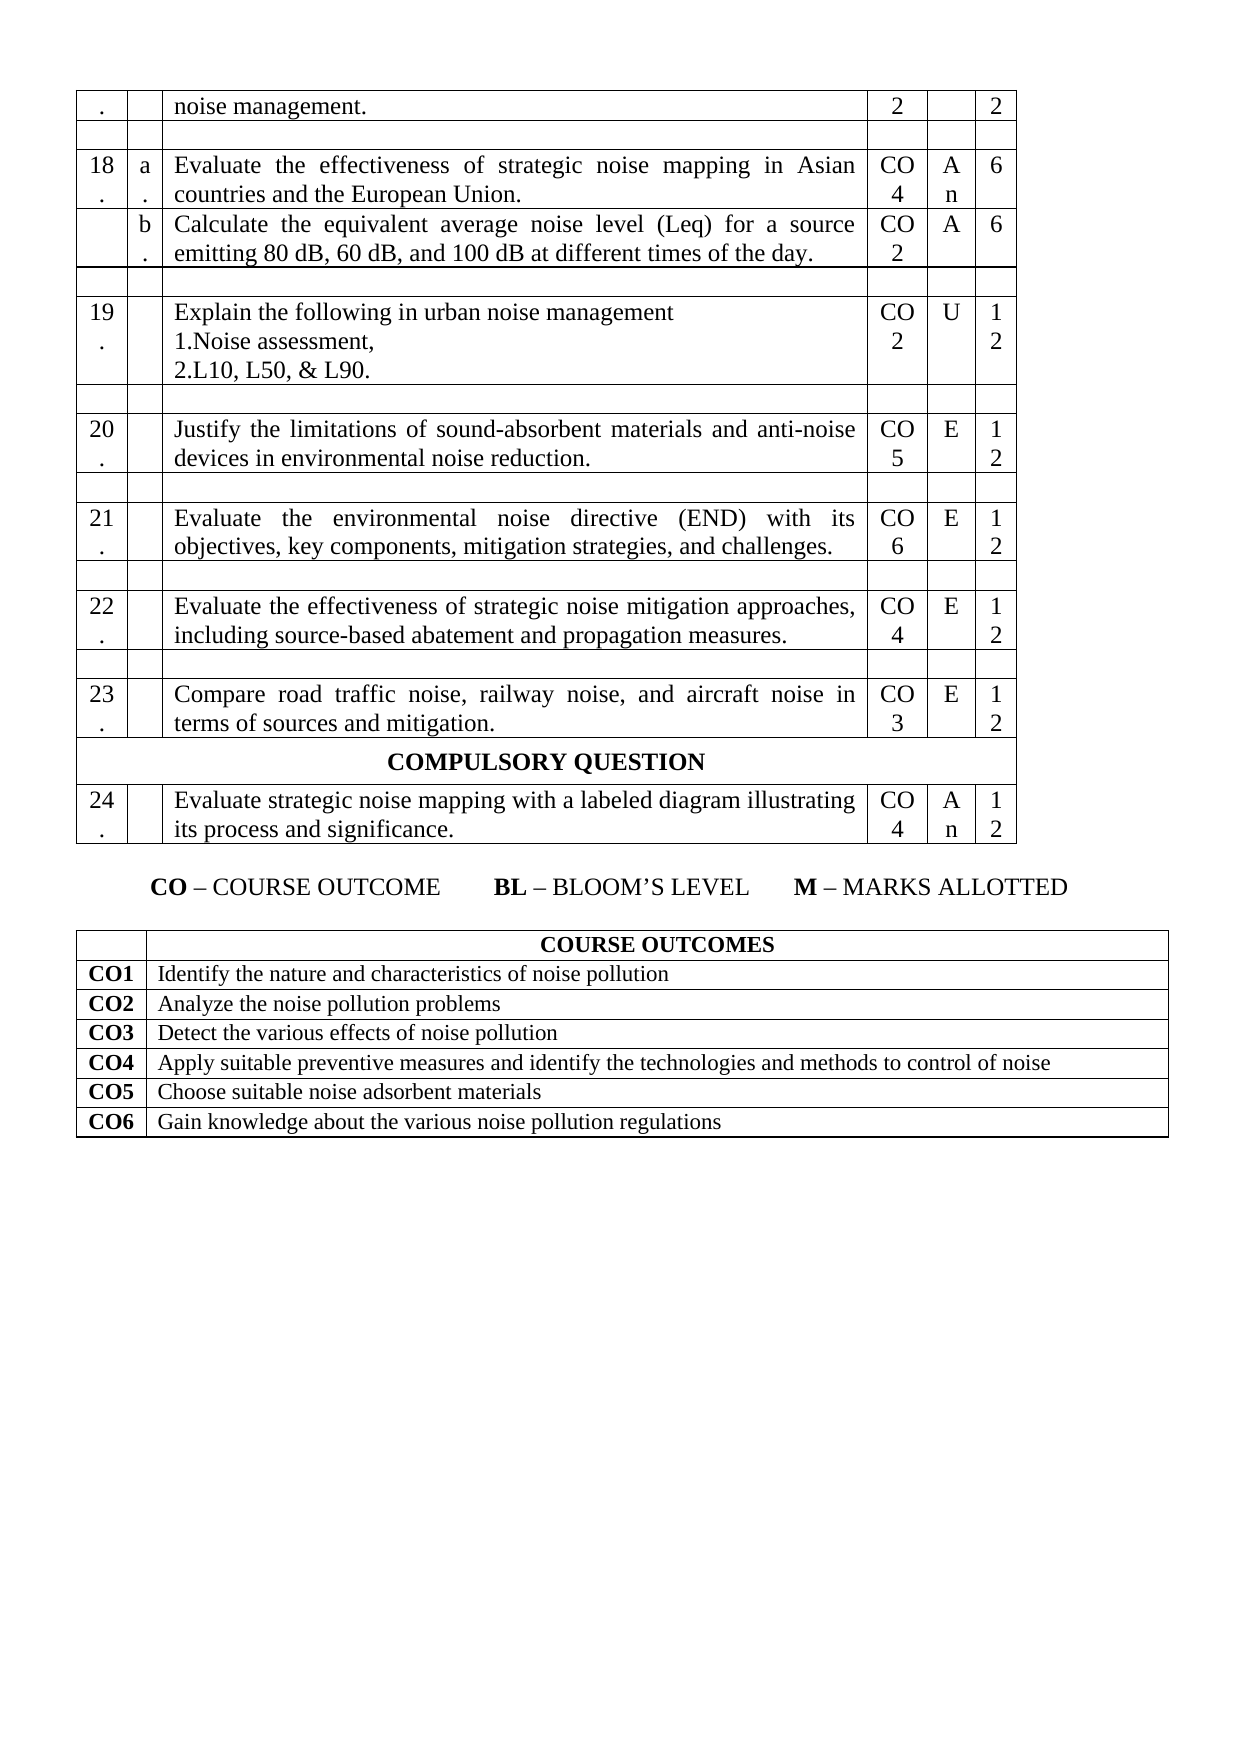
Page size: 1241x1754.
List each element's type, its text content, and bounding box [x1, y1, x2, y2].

table_cell Gain knowledge about the various noise pollution regulations [147, 1108, 1168, 1136]
table_cell [128, 503, 162, 560]
table_cell Evaluate strategic noise mapping with a labeled diagram illustrating its process and significance. [163, 785, 867, 843]
table_cell CO3 [868, 679, 927, 737]
table_cell [77, 121, 127, 149]
table_cell CO2 [77, 990, 146, 1018]
table_cell CO4 [868, 150, 927, 208]
table_cell An [928, 785, 975, 843]
table_cell [976, 121, 1016, 149]
table_cell Identify the nature and characteristics of noise pollution [147, 961, 1168, 989]
table_cell [77, 561, 127, 590]
table_cell [868, 385, 927, 413]
table_cell [128, 650, 162, 678]
table_cell a. [128, 150, 162, 208]
table_cell Analyze the noise pollution problems [147, 990, 1168, 1018]
table_cell [868, 121, 927, 149]
table_cell 12 [976, 414, 1016, 472]
table_cell 19. [77, 297, 127, 383]
table_cell CO1 [77, 961, 146, 989]
table_cell CO4 [77, 1049, 146, 1077]
table_cell [128, 679, 162, 737]
table_cell [128, 414, 162, 472]
table_cell [128, 121, 162, 149]
table_cell 12 [976, 297, 1016, 383]
table_cell CO6 [77, 1108, 146, 1136]
table_cell CO5 [868, 414, 927, 472]
table_cell [163, 473, 867, 502]
table_cell [128, 561, 162, 590]
table_cell E [928, 591, 975, 648]
table_cell [163, 385, 867, 413]
table_cell [128, 91, 162, 119]
table_cell Justify the limitations of sound-absorbent materials and anti-noise devices in environmental noise reduction. [163, 414, 867, 472]
table_cell U [928, 91, 975, 119]
table_cell [928, 385, 975, 413]
table_cell [77, 650, 127, 678]
table_cell 12 [976, 591, 1016, 648]
table_cell 12 [976, 503, 1016, 560]
table_cell [128, 268, 162, 296]
table_cell [163, 561, 867, 590]
table_cell [77, 385, 127, 413]
table_cell CO2 [868, 297, 927, 383]
table_cell [976, 561, 1016, 590]
table_cell [163, 650, 867, 678]
table_header COURSE OUTCOMES [147, 931, 1168, 959]
table_cell Choose suitable noise adsorbent materials [147, 1079, 1168, 1107]
table_cell [77, 209, 127, 266]
table_cell CO4 [868, 785, 927, 843]
table_cell An [928, 150, 975, 208]
table_cell [928, 121, 975, 149]
table_cell CO6 [868, 503, 927, 560]
table_cell [868, 650, 927, 678]
table_cell CO3 [77, 1020, 146, 1048]
table_cell 17. [77, 91, 127, 119]
table_cell [163, 121, 867, 149]
table_cell [77, 473, 127, 502]
table_cell CO2 [868, 209, 927, 266]
table_cell 12 [976, 785, 1016, 843]
table_cell 18. [77, 150, 127, 208]
table_cell E [928, 414, 975, 472]
table_cell CO5 [77, 1079, 146, 1107]
table_cell 12 [976, 679, 1016, 737]
table_cell [928, 268, 975, 296]
table_cell E [928, 679, 975, 737]
table_header [77, 931, 146, 959]
table_cell b. [128, 209, 162, 266]
table_cell CO4 [868, 591, 927, 648]
table_cell [976, 473, 1016, 502]
table_cell [868, 473, 927, 502]
table_cell [976, 650, 1016, 678]
table_cell [928, 561, 975, 590]
table_cell 23. [77, 679, 127, 737]
table_cell [128, 591, 162, 648]
table_cell [976, 385, 1016, 413]
table_cell [928, 650, 975, 678]
table_cell [128, 785, 162, 843]
table_cell Evaluate the effectiveness of strategic noise mitigation approaches, including source-based abatement and propagation measures. [163, 591, 867, 648]
table_cell 24. [77, 785, 127, 843]
table_cell 6 [976, 209, 1016, 266]
table_cell Explain the following in urban noise management 1.Noise assessment, 2.L10, L50, & L90. [163, 297, 867, 383]
table_cell 22. [77, 591, 127, 648]
table_cell COMPULSORY QUESTION [77, 738, 1016, 784]
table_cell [163, 91, 867, 119]
table_cell [868, 268, 927, 296]
table_cell [128, 473, 162, 502]
table_cell [77, 268, 127, 296]
table_cell U [928, 297, 975, 383]
table_cell 21. [77, 503, 127, 560]
table_cell 20. [77, 414, 127, 472]
table_cell Calculate the equivalent average noise level (Leq) for a source emitting 80 dB, 60 dB, and 100 dB at different times of the day. [163, 209, 867, 266]
table_cell [128, 297, 162, 383]
table_cell 6 [976, 150, 1016, 208]
table_cell [928, 473, 975, 502]
table_cell [976, 268, 1016, 296]
table_cell Apply suitable preventive measures and identify the technologies and methods to control of noise [147, 1049, 1168, 1077]
table_cell CO2 [868, 91, 927, 119]
table_cell A [928, 209, 975, 266]
table_cell [868, 561, 927, 590]
table_cell Evaluate the environmental noise directive (END) with its objectives, key components, mitigation strategies, and challenges. [163, 503, 867, 560]
table_cell E [928, 503, 975, 560]
table_cell 12 [976, 91, 1016, 119]
table_cell [128, 385, 162, 413]
text CO – COURSE OUTCOME BL – BLOOM’S LEVEL M – MARKS ALLOTTED [150, 872, 1090, 901]
table_cell [163, 268, 867, 296]
table_cell Evaluate the effectiveness of strategic noise mapping in Asian countries and the European Union. [163, 150, 867, 208]
table_cell Compare road traffic noise, railway noise, and aircraft noise in terms of sources and mitigation. [163, 679, 867, 737]
table_cell Detect the various effects of noise pollution [147, 1020, 1168, 1048]
